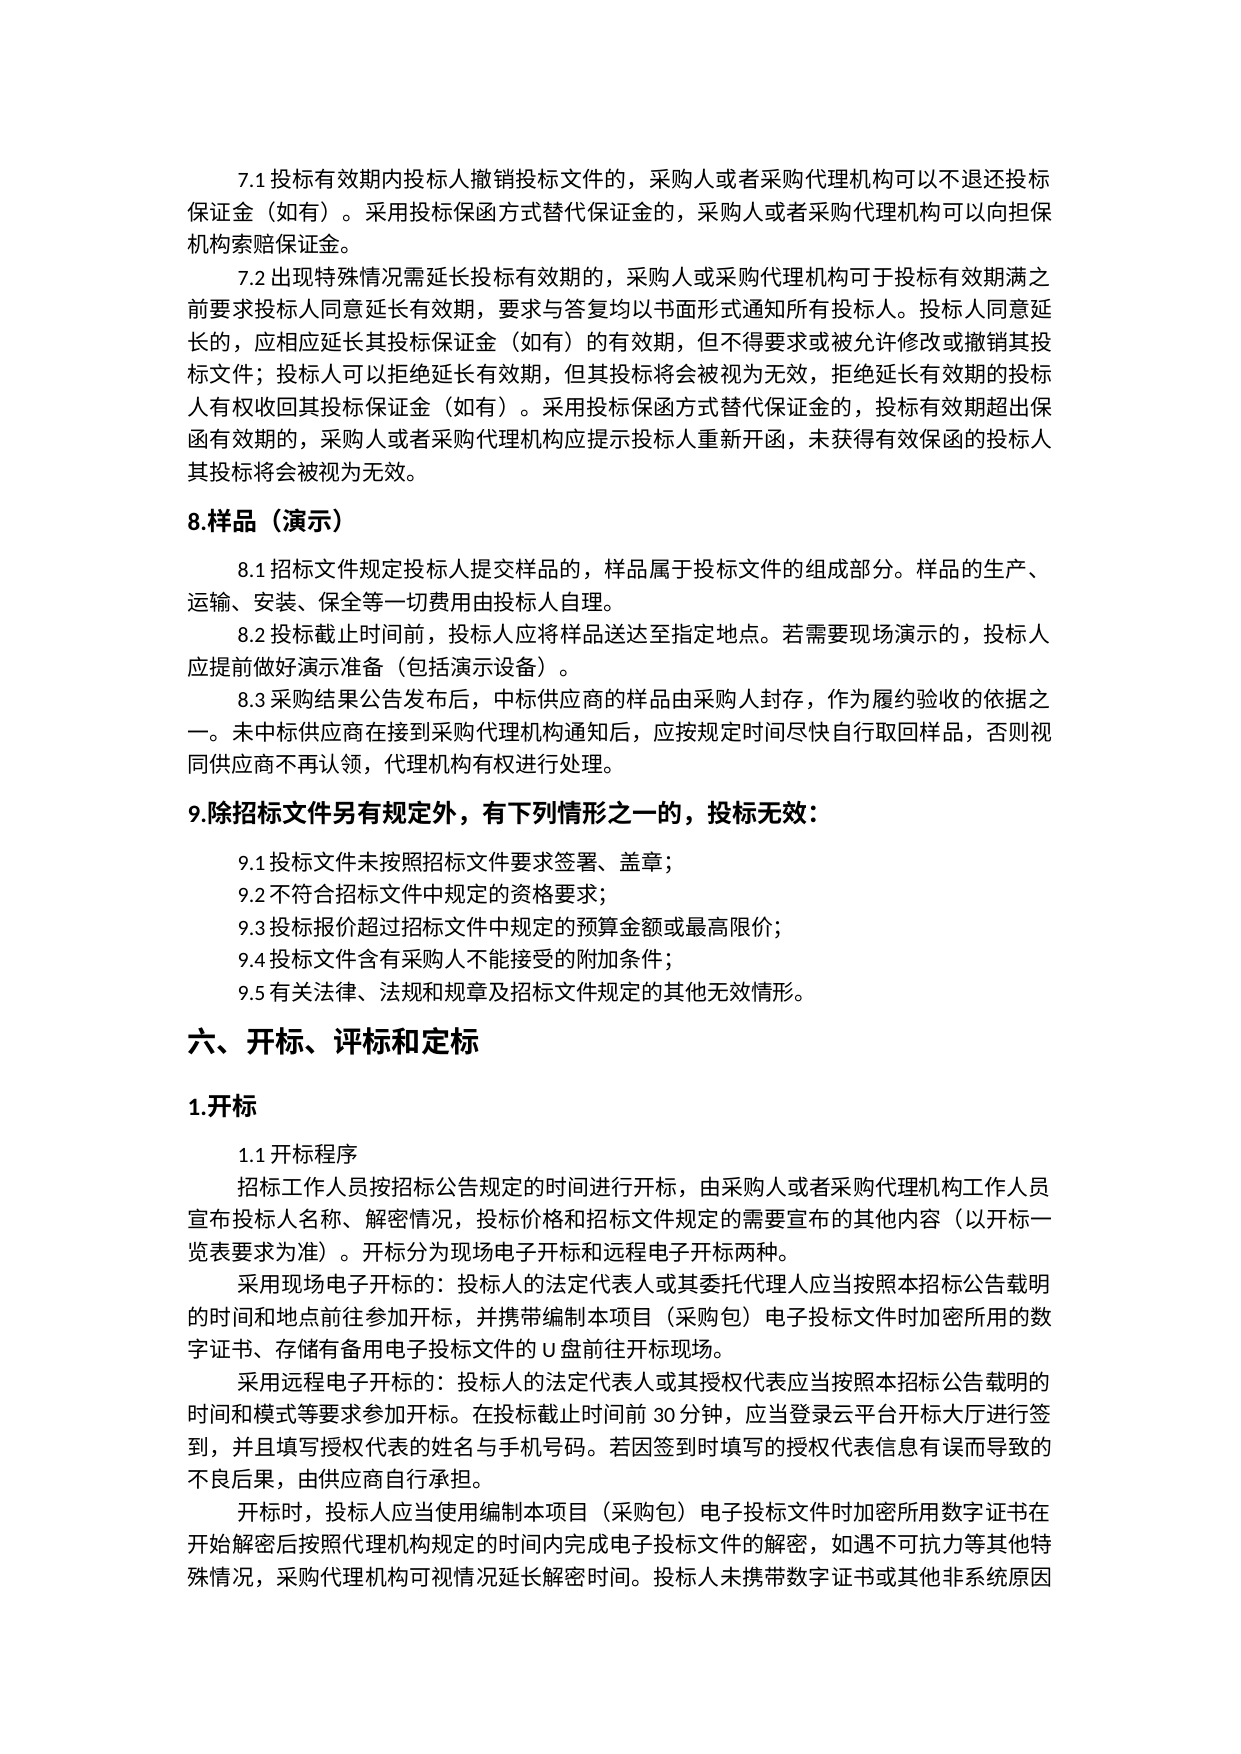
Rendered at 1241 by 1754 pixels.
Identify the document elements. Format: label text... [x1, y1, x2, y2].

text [187, 1494, 1053, 1592]
text 9.4投标文件含有采购人不能接受的附加条件； [187, 942, 1053, 974]
text 六、开标、评标和定标 [187, 1007, 1053, 1072]
text 9.2不符合招标文件中规定的资格要求； [187, 877, 1053, 909]
text 7.1投标有效期内投标人撤销投标文件的，采购人或者采购代理机构可以不退还投标保证金（如有）。采用投标保函方式替代保证金的，采购人或者采购代理机构可以向担保机构索赔保证金。 [187, 162, 1053, 259]
text 9.5有关法律、法规和规章及招标文件规定的其他无效情形。 [187, 974, 1053, 1007]
text 9.除招标文件另有规定外，有下列情形之一的，投标无效： [187, 779, 1053, 844]
text 采用现场电子开标的：投标人的法定代表人或其委托代理人应当按照本招标公告载明的时间和地点前往参加开标，并携带编制本项目（采购包）电子投标文件时加密所用的数字证书、存储有备用电子投标文件的U盘前往开标现场。 [187, 1267, 1053, 1364]
text 9.3投标报价超过招标文件中规定的预算金额或最高限价； [187, 909, 1053, 942]
text 9.1投标文件未按照招标文件要求签署、盖章； [187, 844, 1053, 877]
text 8.2投标截止时间前，投标人应将样品送达至指定地点。若需要现场演示的，投标人应提前做好演示准备（包括演示设备）。 [187, 617, 1053, 682]
text 1.开标 [187, 1072, 1053, 1137]
text 8.样品（演示） [187, 487, 1053, 552]
text 7.2出现特殊情况需延长投标有效期的，采购人或采购代理机构可于投标有效期满之前要求投标人同意延长有效期，要求与答复均以书面形式通知所有投标人。投标人同意延长的，应相应延长其投标保证金（如有）的有效期，但不得要求或被允许修改或撤销其投标文件；投标人可以拒绝延长有效期，但其投标将会被视为无效，拒绝延长有效期的投标人有权收回其投标保证金（如有）。采用投标保函方式替代保证金的，投标有效期超出保函有效期的，采购人或者采购代理机构应提示投标人重新开函，未获得有效保函的投标人其投标将会被视为无效。 [187, 259, 1053, 487]
text 8.1招标文件规定投标人提交样品的，样品属于投标文件的组成部分。样品的生产、运输、安装、保全等一切费用由投标人自理。 [187, 552, 1053, 617]
text 招标工作人员按招标公告规定的时间进行开标，由采购人或者采购代理机构工作人员宣布投标人名称、解密情况，投标价格和招标文件规定的需要宣布的其他内容（以开标一览表要求为准）。开标分为现场电子开标和远程电子开标两种。 [187, 1169, 1053, 1267]
text 8.3采购结果公告发布后，中标供应商的样品由采购人封存，作为履约验收的依据之一。未中标供应商在接到采购代理机构通知后，应按规定时间尽快自行取回样品，否则视同供应商不再认领，代理机构有权进行处理。 [187, 682, 1053, 779]
text 采用远程电子开标的：投标人的法定代表人或其授权代表应当按照本招标公告载明的时间和模式等要求参加开标。在投标截止时间前30分钟，应当登录云平台开标大厅进行签到，并且填写授权代表的姓名与手机号码。若因签到时填写的授权代表信息有误而导致的不良后果，由供应商自行承担。 [187, 1364, 1053, 1494]
text 1.1 开标程序 [187, 1137, 1053, 1169]
